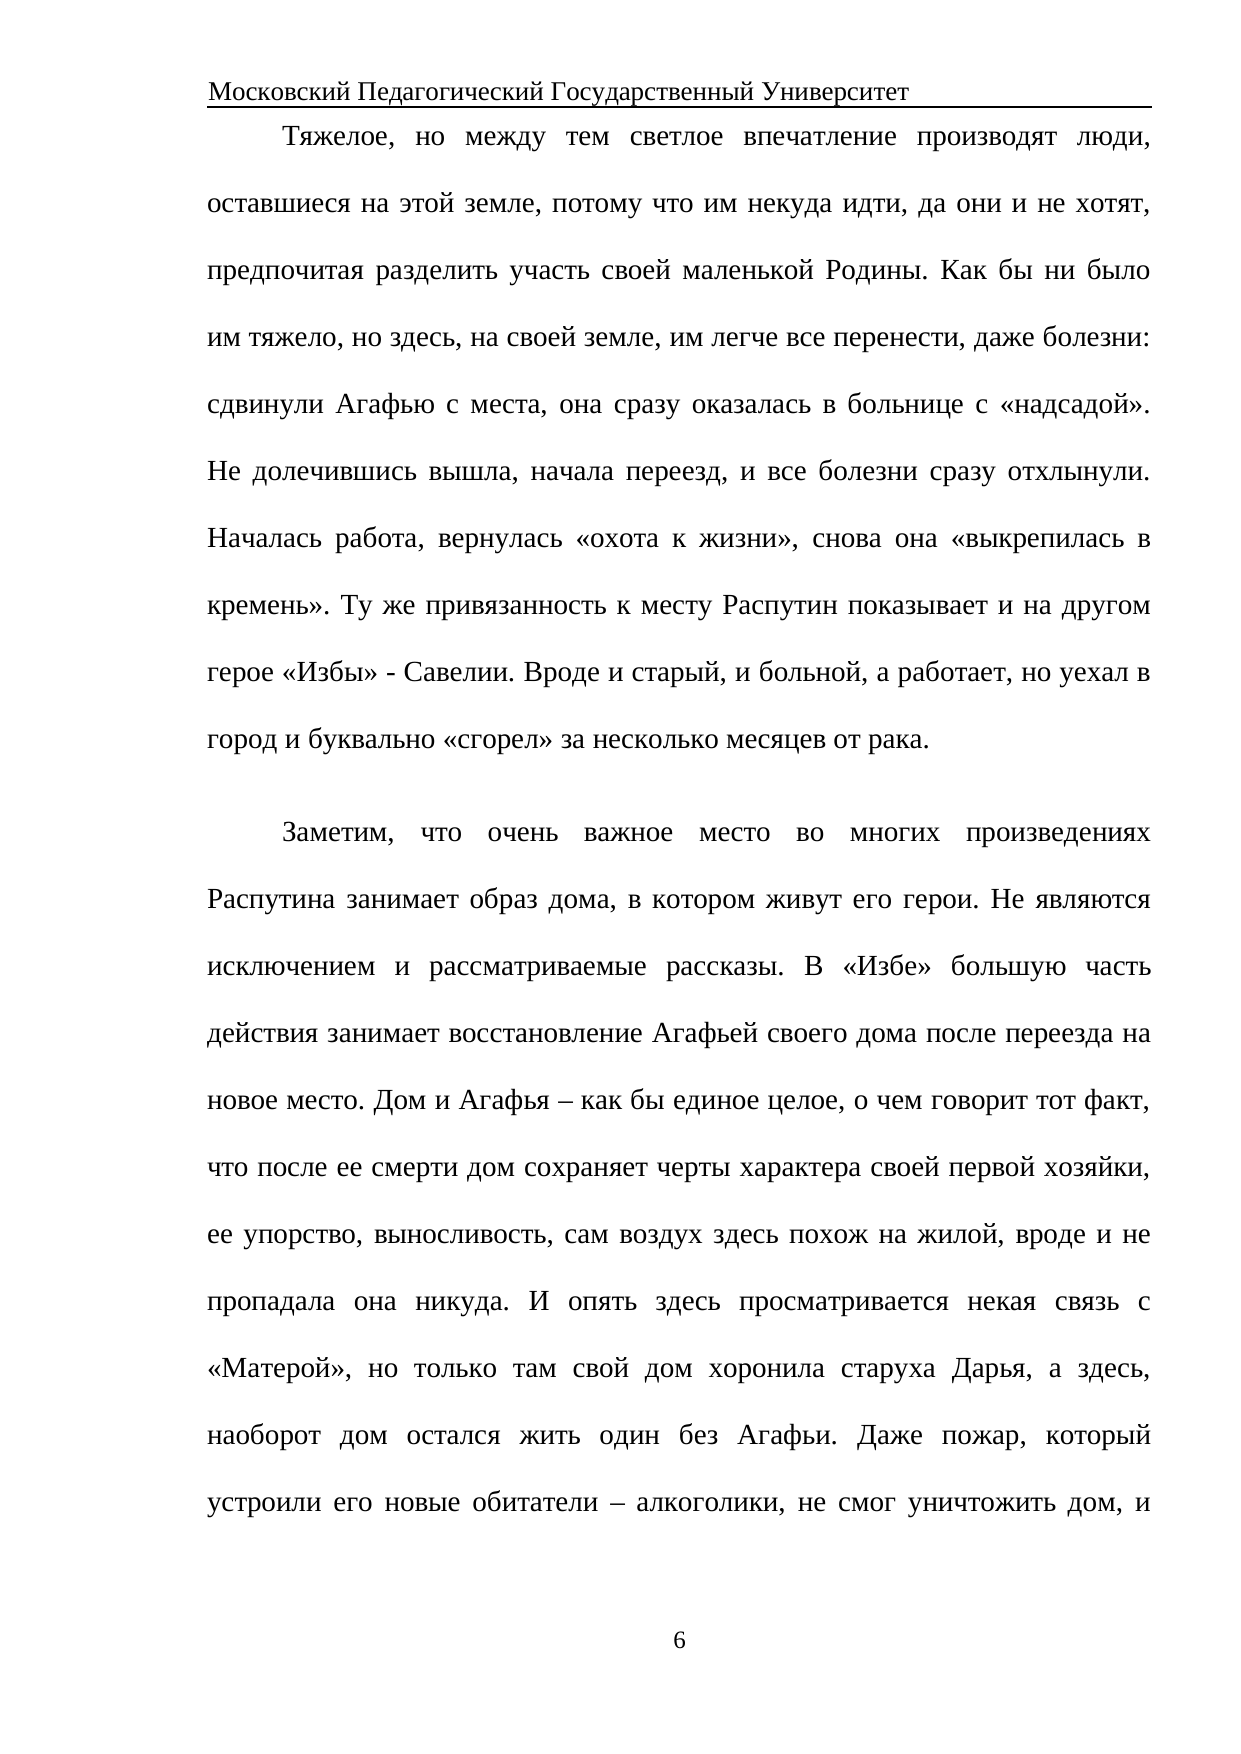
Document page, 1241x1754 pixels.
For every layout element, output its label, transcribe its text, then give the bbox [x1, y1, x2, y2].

text Тяжелое, но между тем светлое впечатление производят люди, оставшиеся на этой земле, потому что им некуда идти, да они и не хотят, предпочитая разделить участь своей маленькой Родины. Как бы ни было им тяжело, но здесь, на своей земле, им легче все перенести, даже болезни: сдвинули Агафью с места, она сразу оказалась в больнице с «надсадой». Не долечившись вышла, начала переезд, и все болезни сразу отхлынули. Началась работа, вернулась «охота к жизни», снова она «выкрепилась в кремень». Ту же привязанность к месту Распутин показывает и на другом герое «Избы» - Савелии. Вроде и старый, и больной, а работает, но уехал в город и буквально «сгорел» за несколько месяцев от рака. [207, 118, 1152, 755]
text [207, 814, 1152, 1518]
